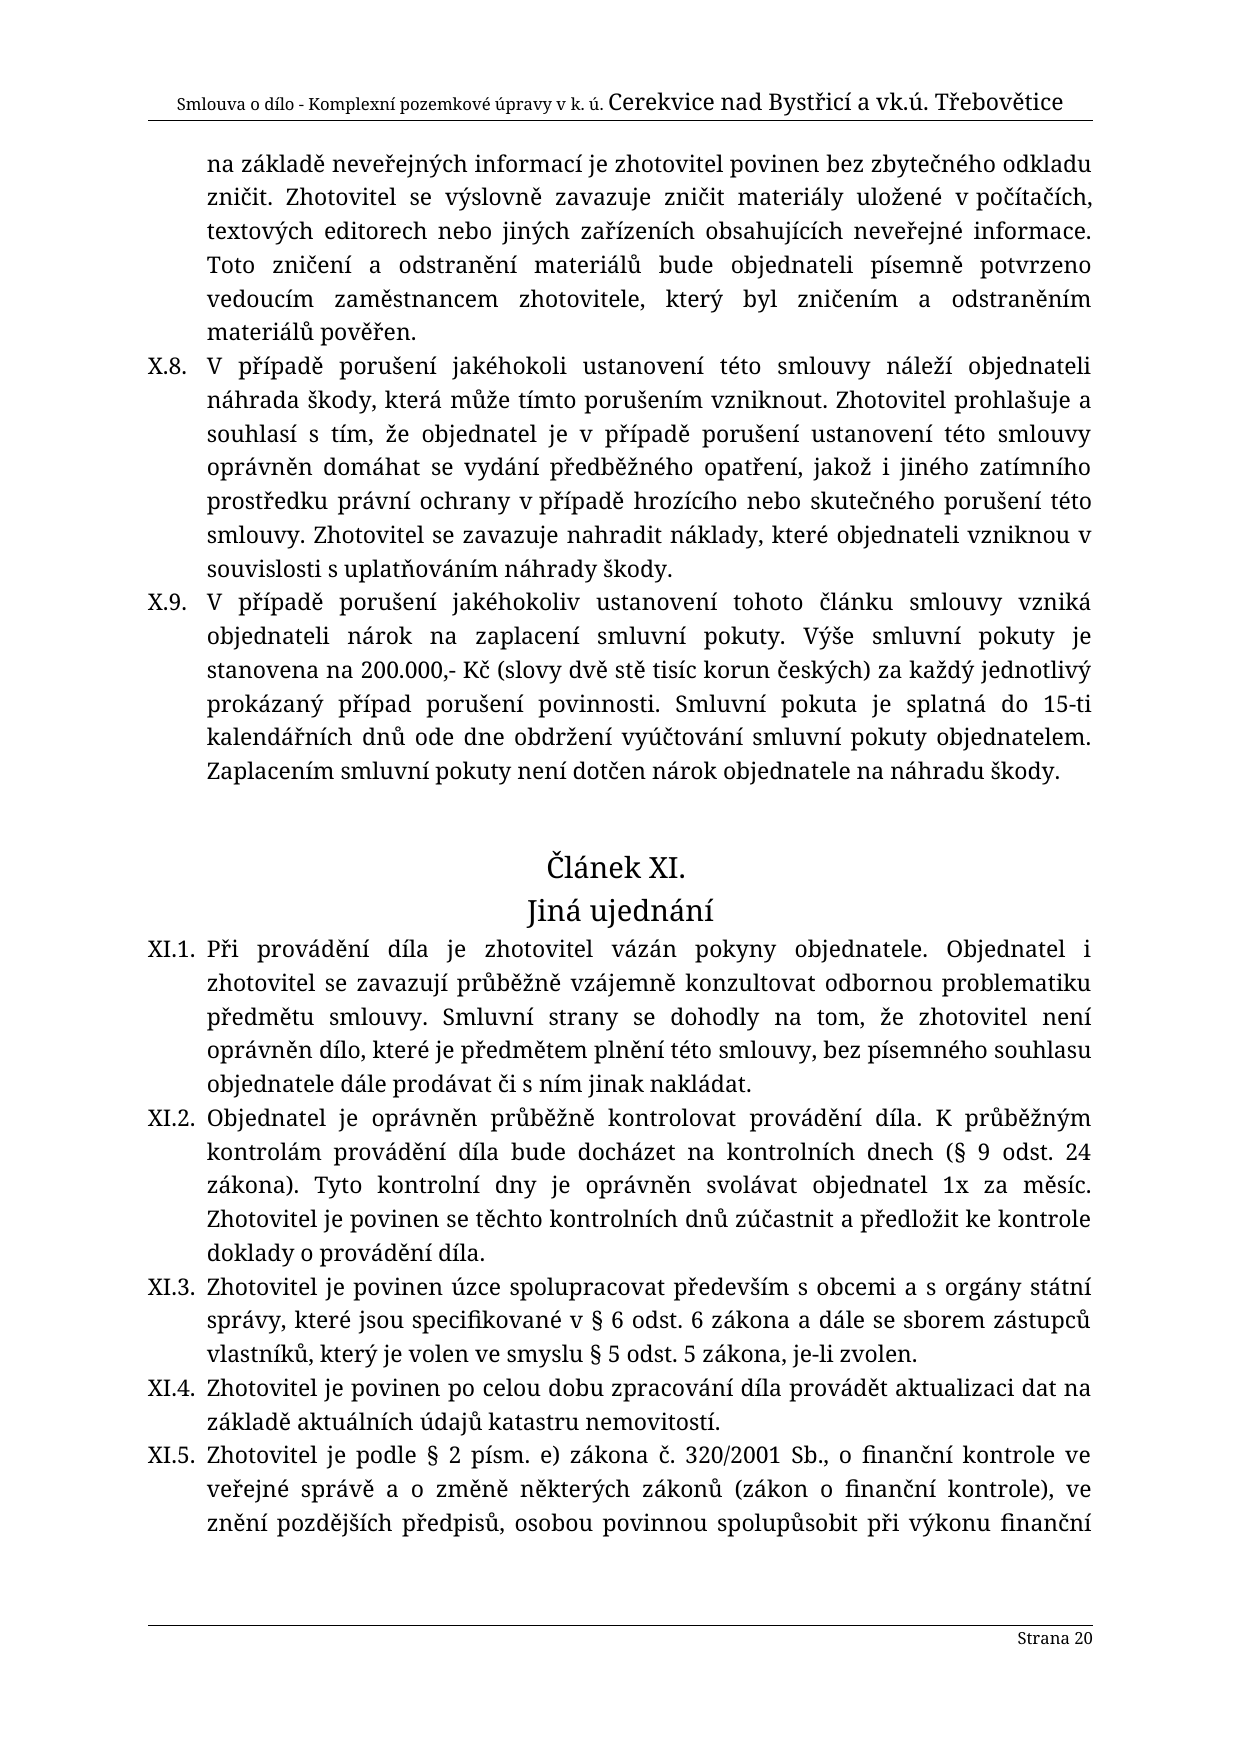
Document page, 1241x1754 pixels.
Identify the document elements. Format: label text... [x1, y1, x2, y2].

list Zhotovitel je povinen úzce spolupracovat především s obcemi a s orgány státní správy, které jsou specifikované v § 6 odst. 6 zákona a dále se sborem zástupců vlastníků, který je volen ve smyslu § 5 odst. 5 zákona, je-li zvolen. [148, 1271, 1093, 1369]
list Při provádění díla je zhotovitel vázán pokyny objednatele. Objednatel i zhotovitel se zavazují průběžně vzájemně konzultovat odbornou problematiku předmětu smlouvy. Smluvní strany se dohodly na tom, že zhotovitel není oprávněn dílo, které je předmětem plnění této smlouvy, bez písemného souhlasu objednatele dále prodávat či s ním jinak nakládat. [148, 933, 1093, 1099]
subtitle Jiná ujednání [148, 848, 1093, 930]
list V případě porušení jakéhokoli ustanovení této smlouvy náleží objednateli náhrada škody, která může tímto porušením vzniknout. Zhotovitel prohlašuje a souhlasí s tím, že objednatel je v případě porušení ustanovení této smlouvy oprávněn domáhat se vydání předběžného opatření, jakož i jiného zatímního prostředku právní ochrany v případě hrozícího nebo skutečného porušení této smlouvy. Zhotovitel se zavazuje nahradit náklady, které objednateli vzniknou v souvislosti s uplatňováním náhrady škody. [148, 350, 1093, 584]
list Zhotovitel je povinen po celou dobu zpracování díla provádět aktualizaci dat na základě aktuálních údajů katastru nemovitostí. [148, 1372, 1093, 1437]
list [148, 1439, 1093, 1538]
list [148, 148, 1093, 348]
list Objednatel je oprávněn průběžně kontrolovat provádění díla. K průběžným kontrolám provádění díla bude docházet na kontrolních dnech (§ 9 odst. 24 zákona). Tyto kontrolní dny je oprávněn svolávat objednatel 1x za měsíc. Zhotovitel je povinen se těchto kontrolních dnů zúčastnit a předložit ke kontrole doklady o provádění díla. [148, 1102, 1093, 1268]
list V případě porušení jakéhokoliv ustanovení tohoto článku smlouvy vzniká objednateli nárok na zaplacení smluvní pokuty. Výše smluvní pokuty je stanovena na 200.000,- Kč (slovy dvě stě tisíc korun českých) za každý jednotlivý prokázaný případ porušení povinnosti. Smluvní pokuta je splatná do 15-ti kalendářních dnů ode dne obdržení vyúčtování smluvní pokuty objednatelem. Zaplacením smluvní pokuty není dotčen nárok objednatele na náhradu škody. [148, 586, 1093, 786]
